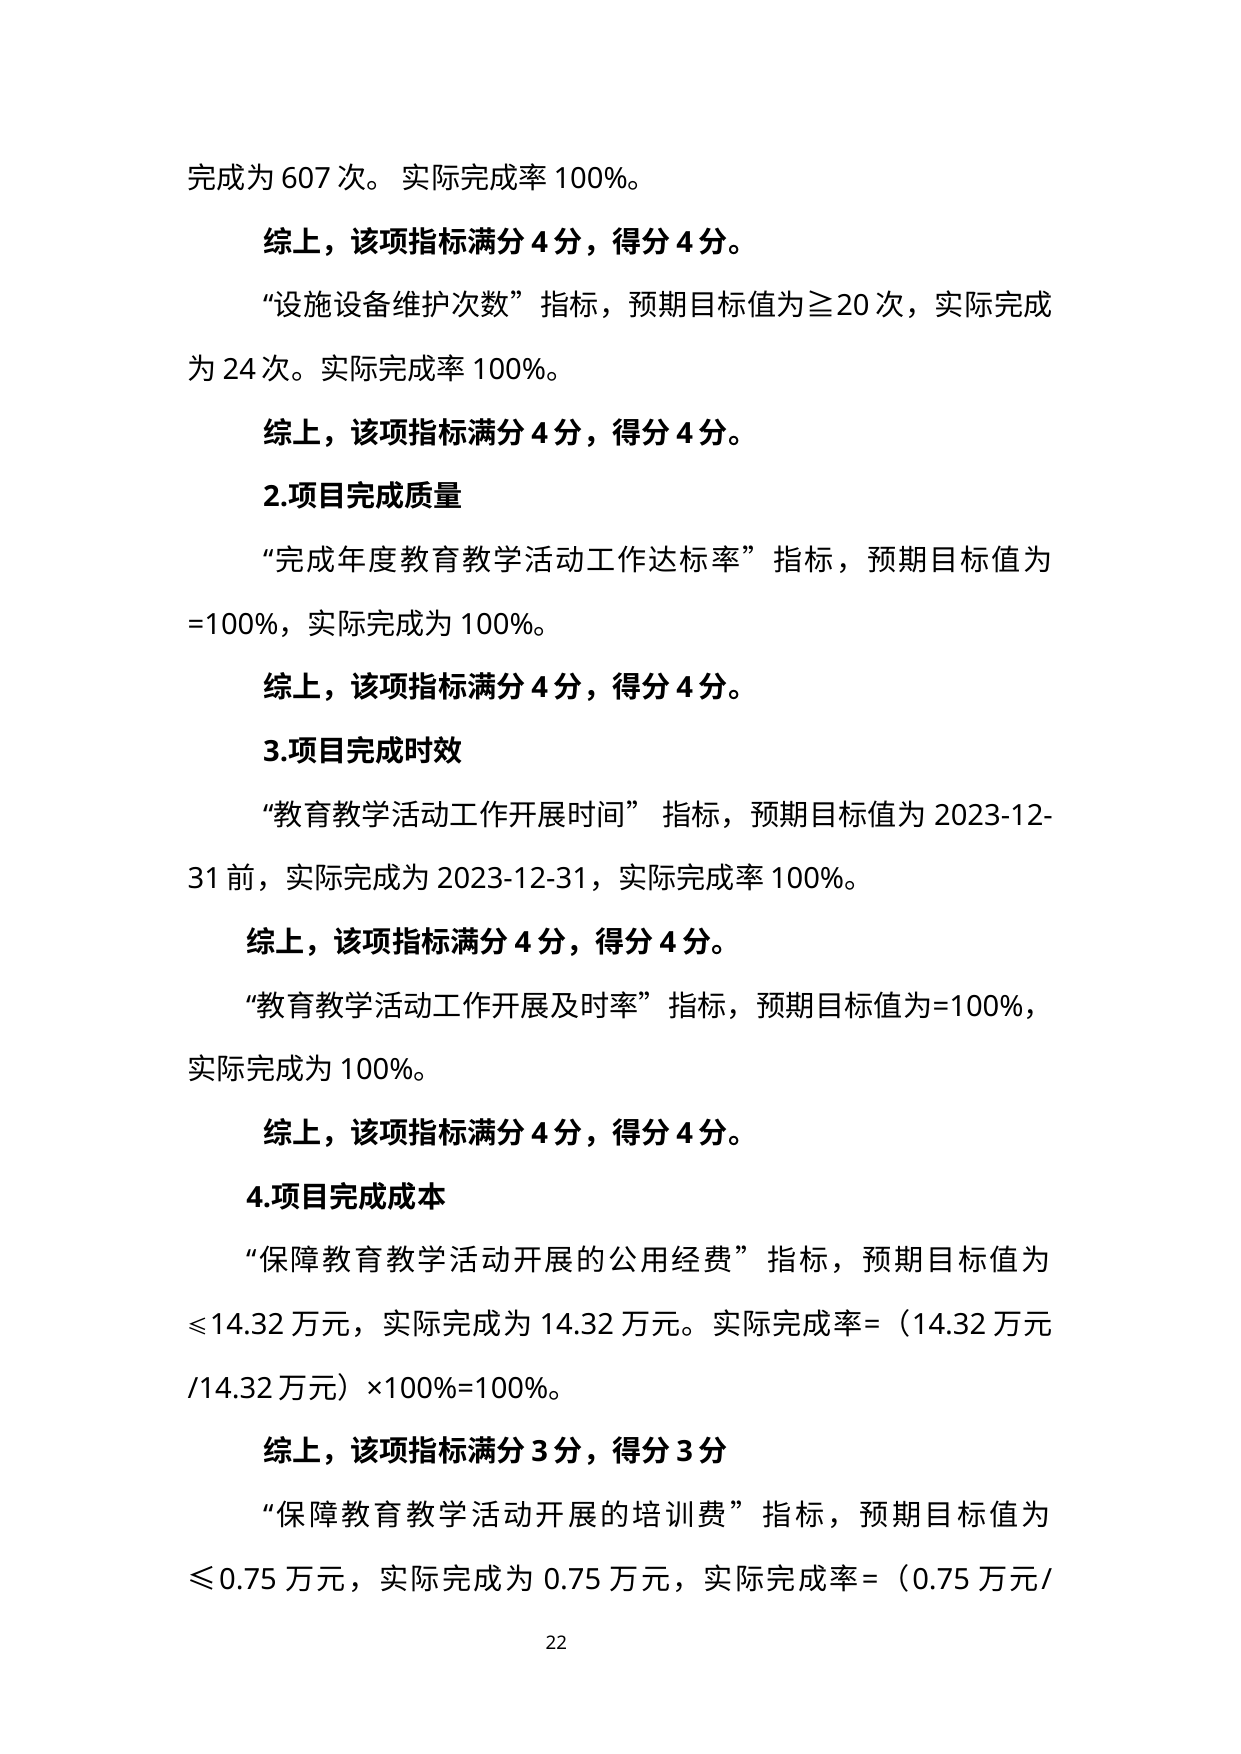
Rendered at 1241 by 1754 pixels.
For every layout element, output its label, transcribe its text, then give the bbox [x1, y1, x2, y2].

text “教育教学活动工作开展及时率”指标，预期目标值为=100%，实际完成为100%。 [187, 982, 1053, 1088]
text 综上，该项指标满分4分，得分4分。 [187, 664, 1053, 706]
text 综上，该项指标满分3分，得分3分 [187, 1428, 1053, 1471]
text “保障教育教学活动开展的公用经费”指标，预期目标值为≤14.32万元，实际完成为14.32万元。实际完成率=（14.32万元/14.32万元）×100%=100%。 [187, 1237, 1053, 1407]
text 综上，该项指标满分4分，得分4分。 [187, 409, 1053, 452]
text “教育教学活动工作开展时间” 指标，预期目标值为2023-12-31前，实际完成为2023-12-31，实际完成率100%。 [187, 791, 1053, 897]
text “设施设备维护次数”指标，预期目标值为≧20次，实际完成为24次。实际完成率100%。 [187, 282, 1053, 388]
text “完成年度教育教学活动工作达标率”指标，预期目标值为=100%，实际完成为100%。 [187, 536, 1053, 643]
text 3.项目完成时效 [187, 727, 1053, 770]
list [187, 154, 1053, 197]
text 综上，该项指标满分4分，得分4分。 [187, 918, 1053, 961]
text 综上，该项指标满分4分，得分4分。 [187, 1109, 1053, 1152]
text 2.项目完成质量 [187, 473, 1053, 515]
text 4.项目完成成本 [187, 1173, 1053, 1216]
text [187, 1492, 1053, 1598]
text 综上，该项指标满分4分，得分4分。 [187, 218, 1053, 261]
